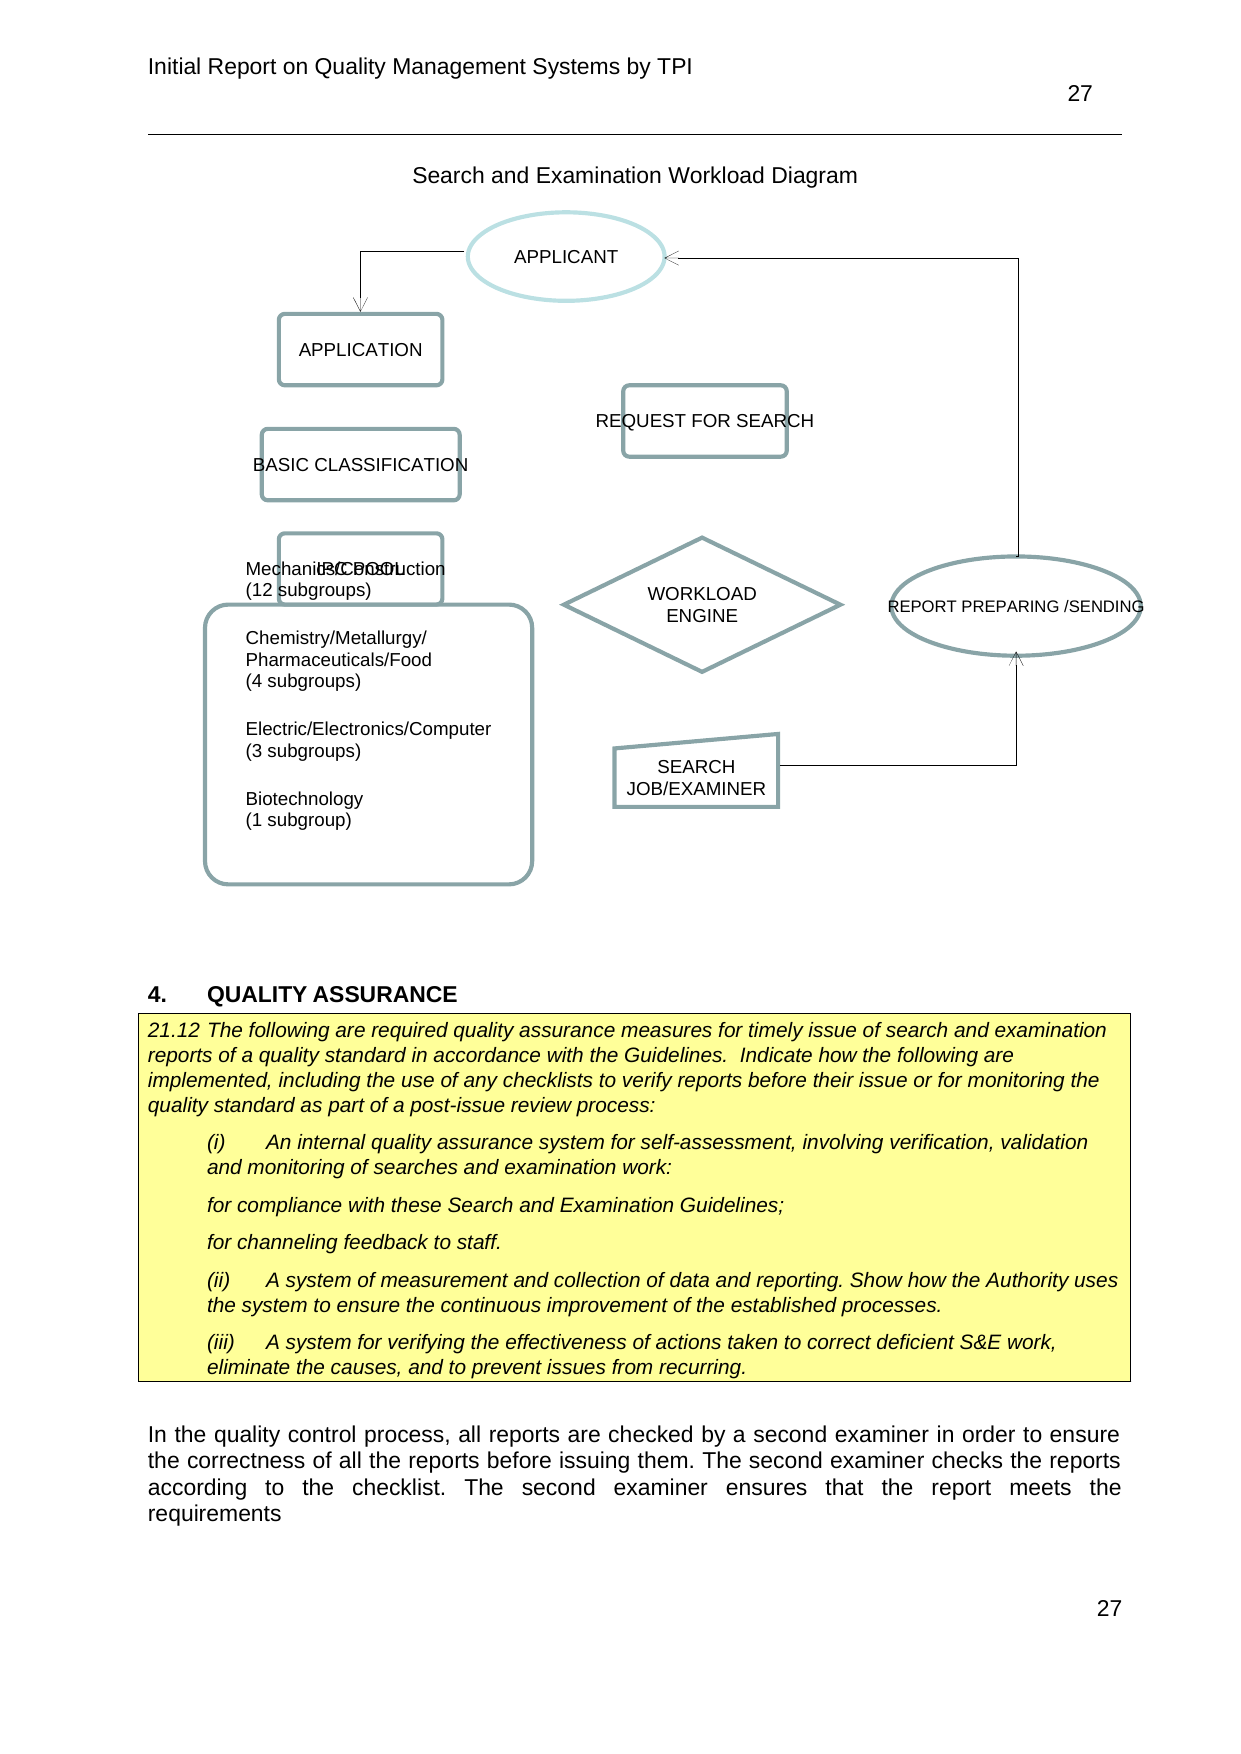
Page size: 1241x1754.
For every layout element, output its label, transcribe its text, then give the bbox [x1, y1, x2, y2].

text Search and Examination Workload Diagram [148, 162, 1122, 188]
text for channeling feedback to staff. [139, 1226, 1130, 1254]
text In the quality control process, all reports are checked by a second examiner in order to ensure the correctness of all the reports before issuing them. The second examiner checks the reports according to the checklist. The second examiner ensures that the report meets the requirements [148, 1421, 1122, 1526]
text 21.12 The following are required quality assurance measures for timely issue of search and examination reports of a quality standard in accordance with the Guidelines. Indicate how the following are implemented, including the use of any checklists to verify reports before their issue or for monitoring the quality standard as part of a post-issue review process: [139, 1014, 1130, 1116]
text (ii) A system of measurement and collection of data and reporting. Show how the Authority uses the system to ensure the continuous improvement of the established processes. [139, 1263, 1130, 1316]
text (iii) A system for verifying the effectiveness of actions taken to correct deficient S&E work, eliminate the causes, and to prevent issues from recurring. [139, 1326, 1130, 1381]
text (i) An internal quality assurance system for self-assessment, involving verification, validation and monitoring of searches and examination work: [139, 1126, 1130, 1179]
subtitle 4. Quality Assurance [148, 981, 1122, 1007]
text for compliance with these Search and Examination Guidelines; [139, 1188, 1130, 1216]
